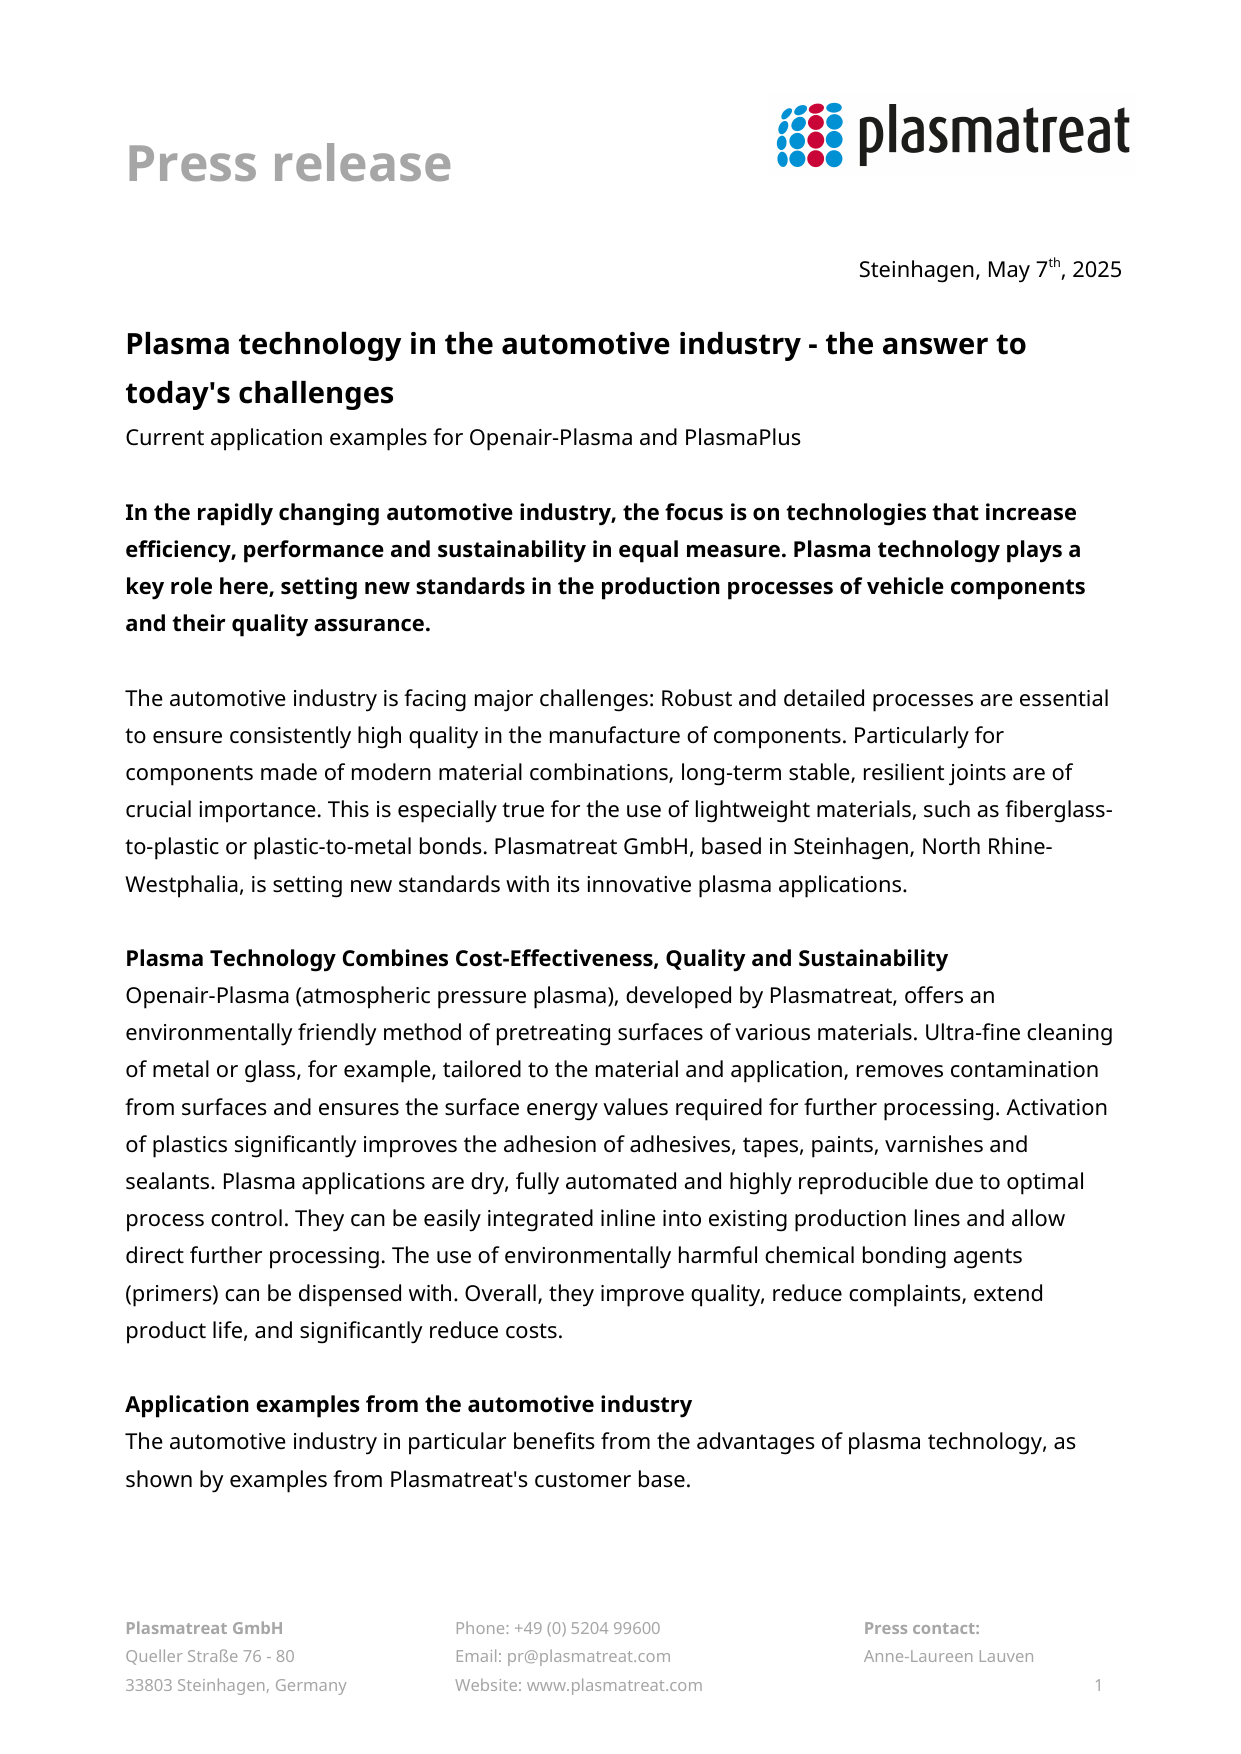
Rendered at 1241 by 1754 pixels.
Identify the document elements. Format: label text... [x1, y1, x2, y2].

text Plasma Technology Combines Cost-Effectiveness, Quality and Sustainability [125, 943, 1122, 973]
text Openair-Plasma (atmospheric pressure plasma), developed by Plasmatreat, offers an environmentally friendly method of pretreating surfaces of various materials. Ultra-fine cleaning of metal or glass, for example, tailored to the material and application, removes contamination from surfaces and ensures the surface energy values required for further processing. Activation of plastics significantly improves the adhesion of adhesives, tapes, paints, varnishes and sealants. Plasma applications are dry, fully automated and highly reproducible due to optimal process control. They can be easily integrated inline into existing production lines and allow direct further processing. The use of environmentally harmful chemical bonding agents (primers) can be dispensed with. Overall, they improve quality, reduce complaints, extend product life, and significantly reduce costs. [125, 980, 1122, 1344]
text Steinhagen, May 7th, 2025 [125, 254, 1122, 284]
text In the rapidly changing automotive industry, the focus is on technologies that increase efficiency, performance and sustainability in equal measure. Plasma technology plays a key role here, setting new standards in the production processes of vehicle components and their quality assurance. [125, 497, 1122, 638]
text Current application examples for Openair-Plasma and PlasmaPlus [125, 422, 1122, 452]
picture [768, 94, 1138, 176]
text Application examples from the automotive industry [125, 1389, 1122, 1419]
text Plasma technology in the automotive industry - the answer to today's challenges [125, 323, 1122, 412]
text The automotive industry is facing major challenges: Robust and detailed processes are essential to ensure consistently high quality in the manufacture of components. Particularly for components made of modern material combinations, long-term stable, resilient joints are of crucial importance. This is especially true for the use of lightweight materials, such as fiberglass-to-plastic or plastic-to-metal bonds. Plasmatreat GmbH, based in Steinhagen, North Rhine-Westphalia, is setting new standards with its innovative plasma applications. [125, 683, 1122, 898]
text The automotive industry in particular benefits from the advantages of plasma technology, as shown by examples from Plasmatreat's customer base. [125, 1426, 1122, 1493]
